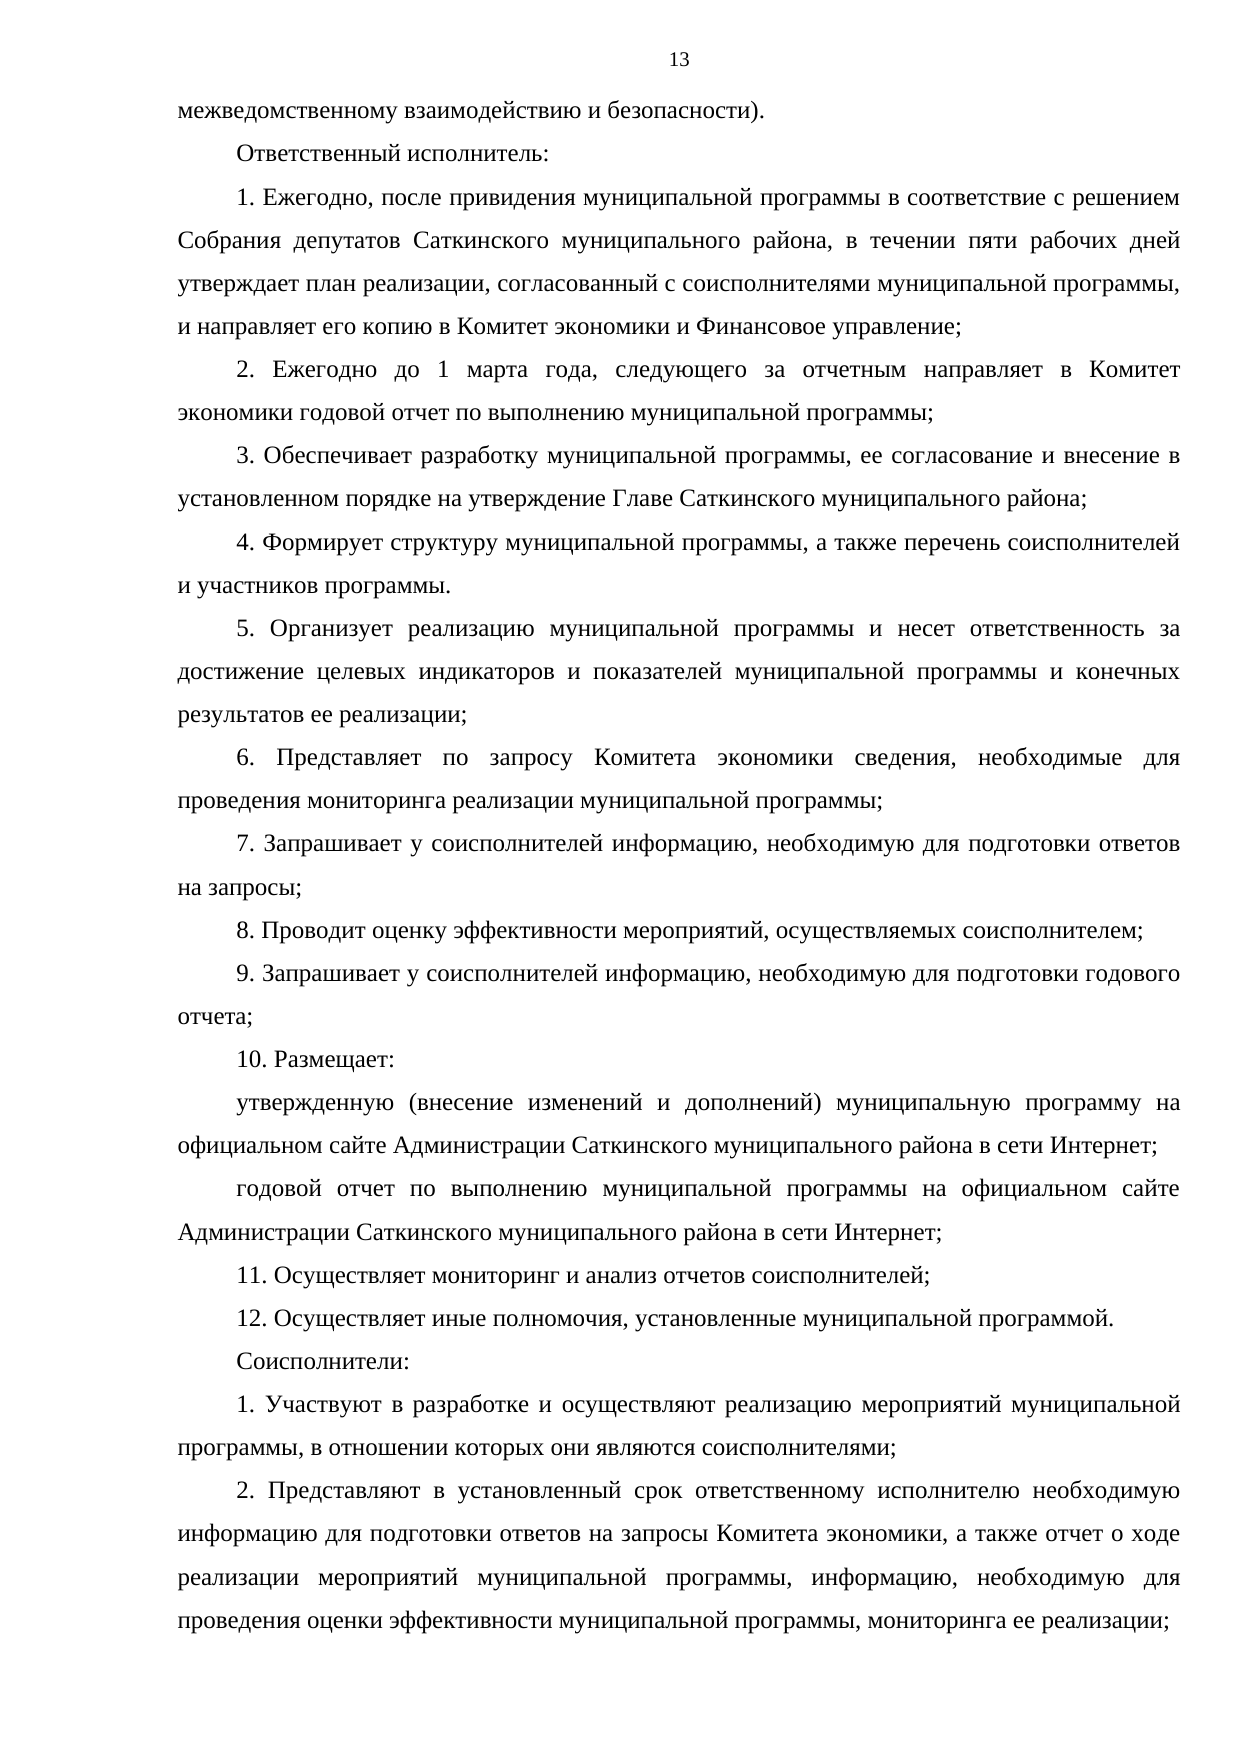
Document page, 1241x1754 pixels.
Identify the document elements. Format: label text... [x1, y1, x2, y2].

text 1. Участвуют в разработке и осуществляют реализацию мероприятий муниципальной программы, в отношении которых они являются соисполнителями; [177, 1389, 1181, 1461]
text 2. Ежегодно до 1 марта года, следующего за отчетным направляет в Комитет экономики годовой отчет по выполнению муниципальной программы; [177, 354, 1181, 426]
text 11. Осуществляет мониторинг и анализ отчетов соисполнителей; [177, 1260, 1181, 1288]
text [177, 95, 1181, 124]
text 9. Запрашивает у соисполнителей информацию, необходимую для подготовки годового отчета; [177, 958, 1181, 1030]
text 4. Формирует структуру муниципальной программы, а также перечень соисполнителей и участников программы. [177, 527, 1181, 598]
text 7. Запрашивает у соисполнителей информацию, необходимую для подготовки ответов на запросы; [177, 828, 1181, 900]
text 10. Размещает: [177, 1044, 1181, 1073]
text 1. Ежегодно, после привидения муниципальной программы в соответствие с решением Собрания депутатов Саткинского муниципального района, в течении пяти рабочих дней утверждает план реализации, согласованный с соисполнителями муниципальной программы, и направляет его копию в Комитет экономики и Финансовое управление; [177, 182, 1181, 340]
text Соисполнители: [177, 1346, 1181, 1375]
text годовой отчет по выполнению муниципальной программы на официальном сайте Администрации Саткинского муниципального района в сети Интернет; [177, 1173, 1181, 1245]
text 2. Представляют в установленный срок ответственному исполнителю необходимую информацию для подготовки ответов на запросы Комитета экономики, а также отчет о ходе реализации мероприятий муниципальной программы, информацию, необходимую для проведения оценки эффективности муниципальной программы, мониторинга ее реализации; [177, 1475, 1181, 1633]
text утвержденную (внесение изменений и дополнений) муниципальную программу на официальном сайте Администрации Саткинского муниципального района в сети Интернет; [177, 1087, 1181, 1159]
text 6. Представляет по запросу Комитета экономики сведения, необходимые для проведения мониторинга реализации муниципальной программы; [177, 742, 1181, 814]
text Ответственный исполнитель: [177, 138, 1181, 167]
text 5. Организует реализацию муниципальной программы и несет ответственность за достижение целевых индикаторов и показателей муниципальной программы и конечных результатов ее реализации; [177, 613, 1181, 728]
text 12. Осуществляет иные полномочия, установленные муниципальной программой. [177, 1303, 1181, 1332]
text 3. Обеспечивает разработку муниципальной программы, ее согласование и внесение в установленном порядке на утверждение Главе Саткинского муниципального района; [177, 440, 1181, 512]
text 8. Проводит оценку эффективности мероприятий, осуществляемых соисполнителем; [177, 915, 1181, 943]
